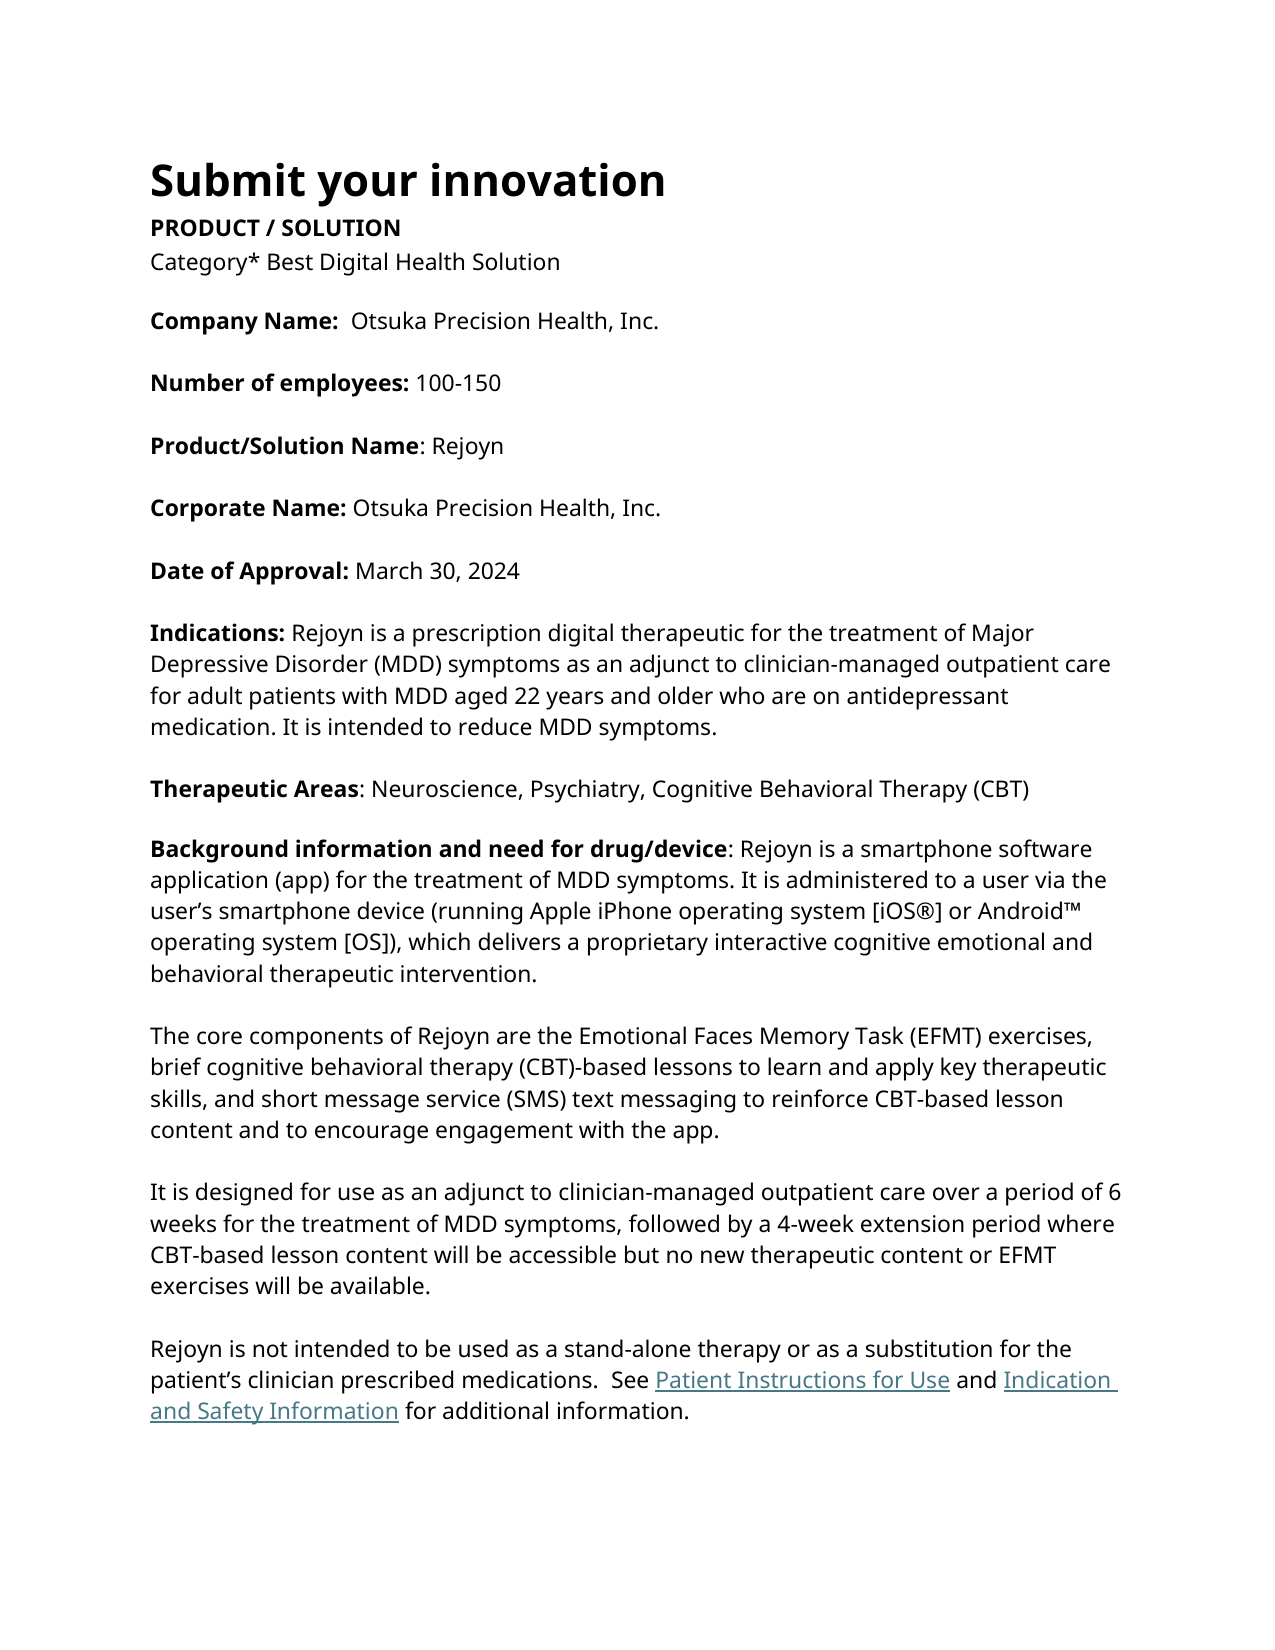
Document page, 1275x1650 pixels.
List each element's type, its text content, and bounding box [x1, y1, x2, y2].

text Indications: Rejoyn is a prescription digital therapeutic for the treatment of Major Depressive Disorder (MDD) symptoms as an adjunct to clinician-managed outpatient care for adult patients with MDD aged 22 years and older who are on antidepressant medication. It is intended to reduce MDD symptoms. [150, 617, 1125, 742]
text Submit your innovation PRODUCT / SOLUTION Category* Best Digital Health Solution [150, 150, 1125, 277]
text Rejoyn is not intended to be used as a stand-alone therapy or as a substitution for the patient’s clinician prescribed medications. See Patient Instructions for Use and Indication and Safety Information for additional information. [150, 1333, 1125, 1426]
text Number of employees: 100-150 [150, 367, 1125, 398]
text Corporate Name: Otsuka Precision Health, Inc. [150, 492, 1125, 523]
text Date of Approval: March 30, 2024 [150, 523, 1125, 586]
text Company Name: Otsuka Precision Health, Inc. [150, 304, 1125, 336]
text Product/Solution Name: Rejoyn [150, 398, 1125, 461]
text Background information and need for drug/device: Rejoyn is a smartphone software application (app) for the treatment of MDD symptoms. It is administered to a user via the user’s smartphone device (running Apple iPhone operating system [iOS®] or Android™ operating system [OS]), which delivers a proprietary interactive cognitive emotional and behavioral therapeutic intervention. [150, 833, 1125, 989]
text It is designed for use as an adjunct to clinician-managed outpatient care over a period of 6 weeks for the treatment of MDD symptoms, followed by a 4-week extension period where CBT-based lesson content will be accessible but no new therapeutic content or EFMT exercises will be available. [150, 1176, 1125, 1301]
text Therapeutic Areas: Neuroscience, Psychiatry, Cognitive Behavioral Therapy (CBT) [150, 773, 1125, 833]
text The core components of Rejoyn are the Emotional Faces Memory Task (EFMT) exercises, brief cognitive behavioral therapy (CBT)-based lessons to learn and apply key therapeutic skills, and short message service (SMS) text messaging to reinforce CBT-based lesson content and to encourage engagement with the app. [150, 1020, 1125, 1145]
